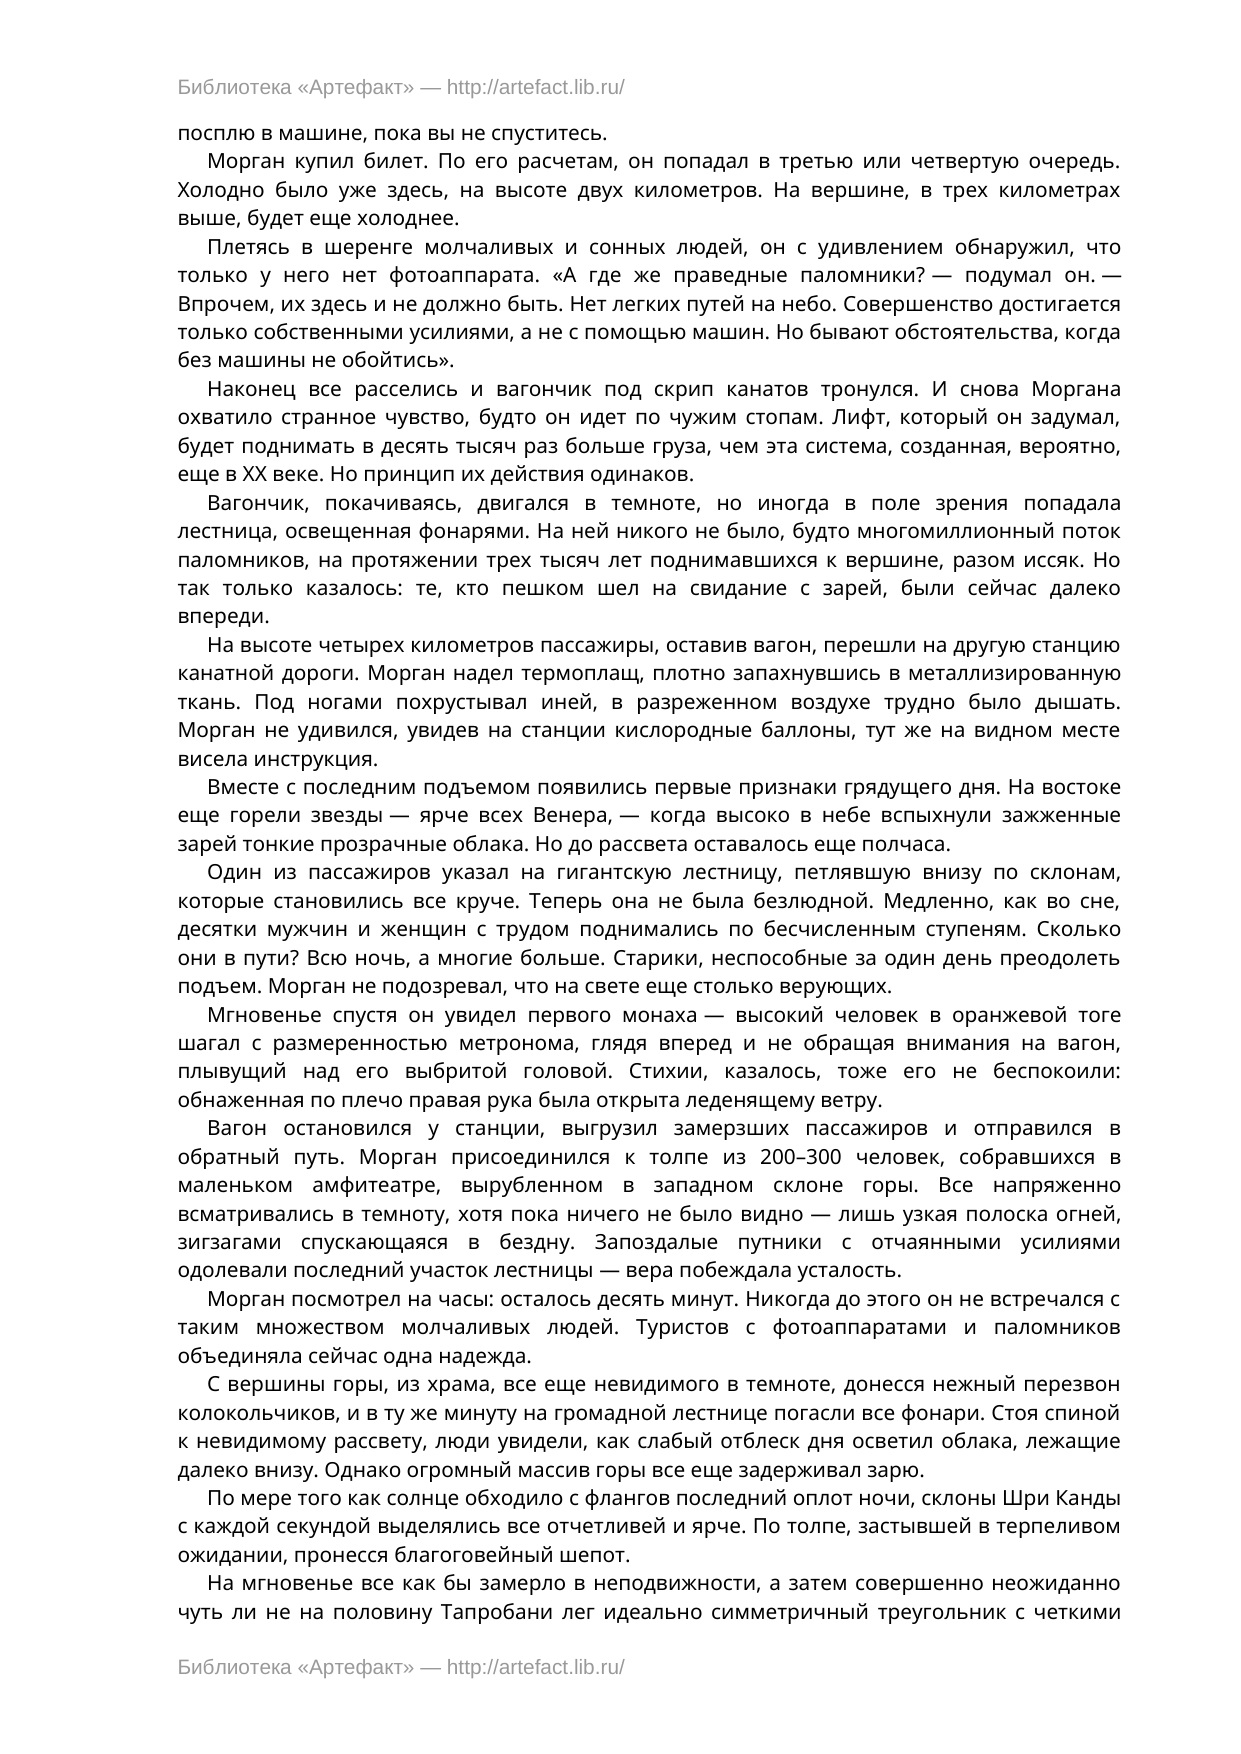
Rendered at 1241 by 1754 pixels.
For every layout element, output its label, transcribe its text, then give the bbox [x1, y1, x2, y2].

text Один из пассажиров указал на гигантскую лестницу, петлявшую внизу по склонам, которые становились все круче. Теперь она не была безлюдной. Медленно, как во сне, десятки мужчин и женщин с трудом поднимались по бесчисленным ступеням. Сколько они в пути? Всю ночь, а многие больше. Старики, неспособные за один день преодолеть подъем. Морган не подозревал, что на свете еще столько верующих. [177, 857, 1122, 1000]
text С вершины горы, из храма, все еще невидимого в темноте, донесся нежный перезвон колокольчиков, и в ту же минуту на громадной лестнице погасли все фонари. Стоя спиной к невидимому рассвету, люди увидели, как слабый отблеск дня осветил облака, лежащие далеко внизу. Однако огромный массив горы все еще задерживал зарю. [177, 1369, 1122, 1483]
text На высоте четырех километров пассажиры, оставив вагон, перешли на другую станцию канатной дороги. Морган надел термоплащ, плотно запахнувшись в металлизированную ткань. Под ногами похрустывал иней, в разреженном воздухе трудно было дышать. Морган не удивился, увидев на станции кислородные баллоны, тут же на видном месте висела инструкция. [177, 630, 1122, 772]
text Вагончик, покачиваясь, двигался в темноте, но иногда в поле зрения попадала лестница, освещенная фонарями. На ней никого не было, будто многомиллионный поток паломников, на протяжении трех тысяч лет поднимавшихся к вершине, разом иссяк. Но так только казалось: те, кто пешком шел на свидание с зарей, были сейчас далеко впереди. [177, 488, 1122, 630]
text Наконец все расселись и вагончик под скрип канатов тронулся. И снова Моргана охватило странное чувство, будто он идет по чужим стопам. Лифт, который он задумал, будет поднимать в десять тысяч раз больше груза, чем эта система, созданная, вероятно, еще в XX веке. Но принцип их действия одинаков. [177, 374, 1122, 488]
text Плетясь в шеренге молчаливых и сонных людей, он с удивлением обнаружил, что только у него нет фотоаппарата. «А где же праведные паломники? — подумал он. — Впрочем, их здесь и не должно быть. Нет легких путей на небо. Совершенство достигается только собственными усилиями, а не с помощью машин. Но бывают обстоятельства, когда без машины не обойтись». [177, 232, 1122, 374]
text Морган посмотрел на часы: осталось десять минут. Никогда до этого он не встречался с таким множеством молчаливых людей. Туристов с фотоаппаратами и паломников объединяла сейчас одна надежда. [177, 1284, 1122, 1369]
text По мере того как солнце обходило с флангов последний оплот ночи, склоны Шри Канды с каждой секундой выделялись все отчетливей и ярче. По толпе, застывшей в терпеливом ожидании, пронесся благоговейный шепот. [177, 1483, 1122, 1568]
text Вместе с последним подъемом появились первые признаки грядущего дня. На востоке еще горели звезды — ярче всех Венера, — когда высоко в небе вспыхнули зажженные зарей тонкие прозрачные облака. Но до рассвета оставалось еще полчаса. [177, 772, 1122, 857]
text Мгновенье спустя он увидел первого монаха — высокий человек в оранжевой тоге шагал с размеренностью метронома, глядя вперед и не обращая внимания на вагон, плывущий над его выбритой головой. Стихии, казалось, тоже его не беспокоили: обнаженная по плечо правая рука была открыта леденящему ветру. [177, 1000, 1122, 1113]
text Вагон остановился у станции, выгрузил замерзших пассажиров и отправился в обратный путь. Морган присоединился к толпе из 200–300 человек, собравшихся в маленьком амфитеатре, вырубленном в западном склоне горы. Все напряженно всматривались в темноту, хотя пока ничего не было видно — лишь узкая полоска огней, зигзагами спускающаяся в бездну. Запоздалые путники с отчаянными усилиями одолевали последний участок лестницы — вера побеждала усталость. [177, 1113, 1122, 1284]
text Морган купил билет. По его расчетам, он попадал в третью или четвертую очередь. Холодно было уже здесь, на высоте двух километров. На вершине, в трех километрах выше, будет еще холоднее. [177, 147, 1122, 232]
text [177, 118, 1122, 147]
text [177, 1568, 1122, 1625]
